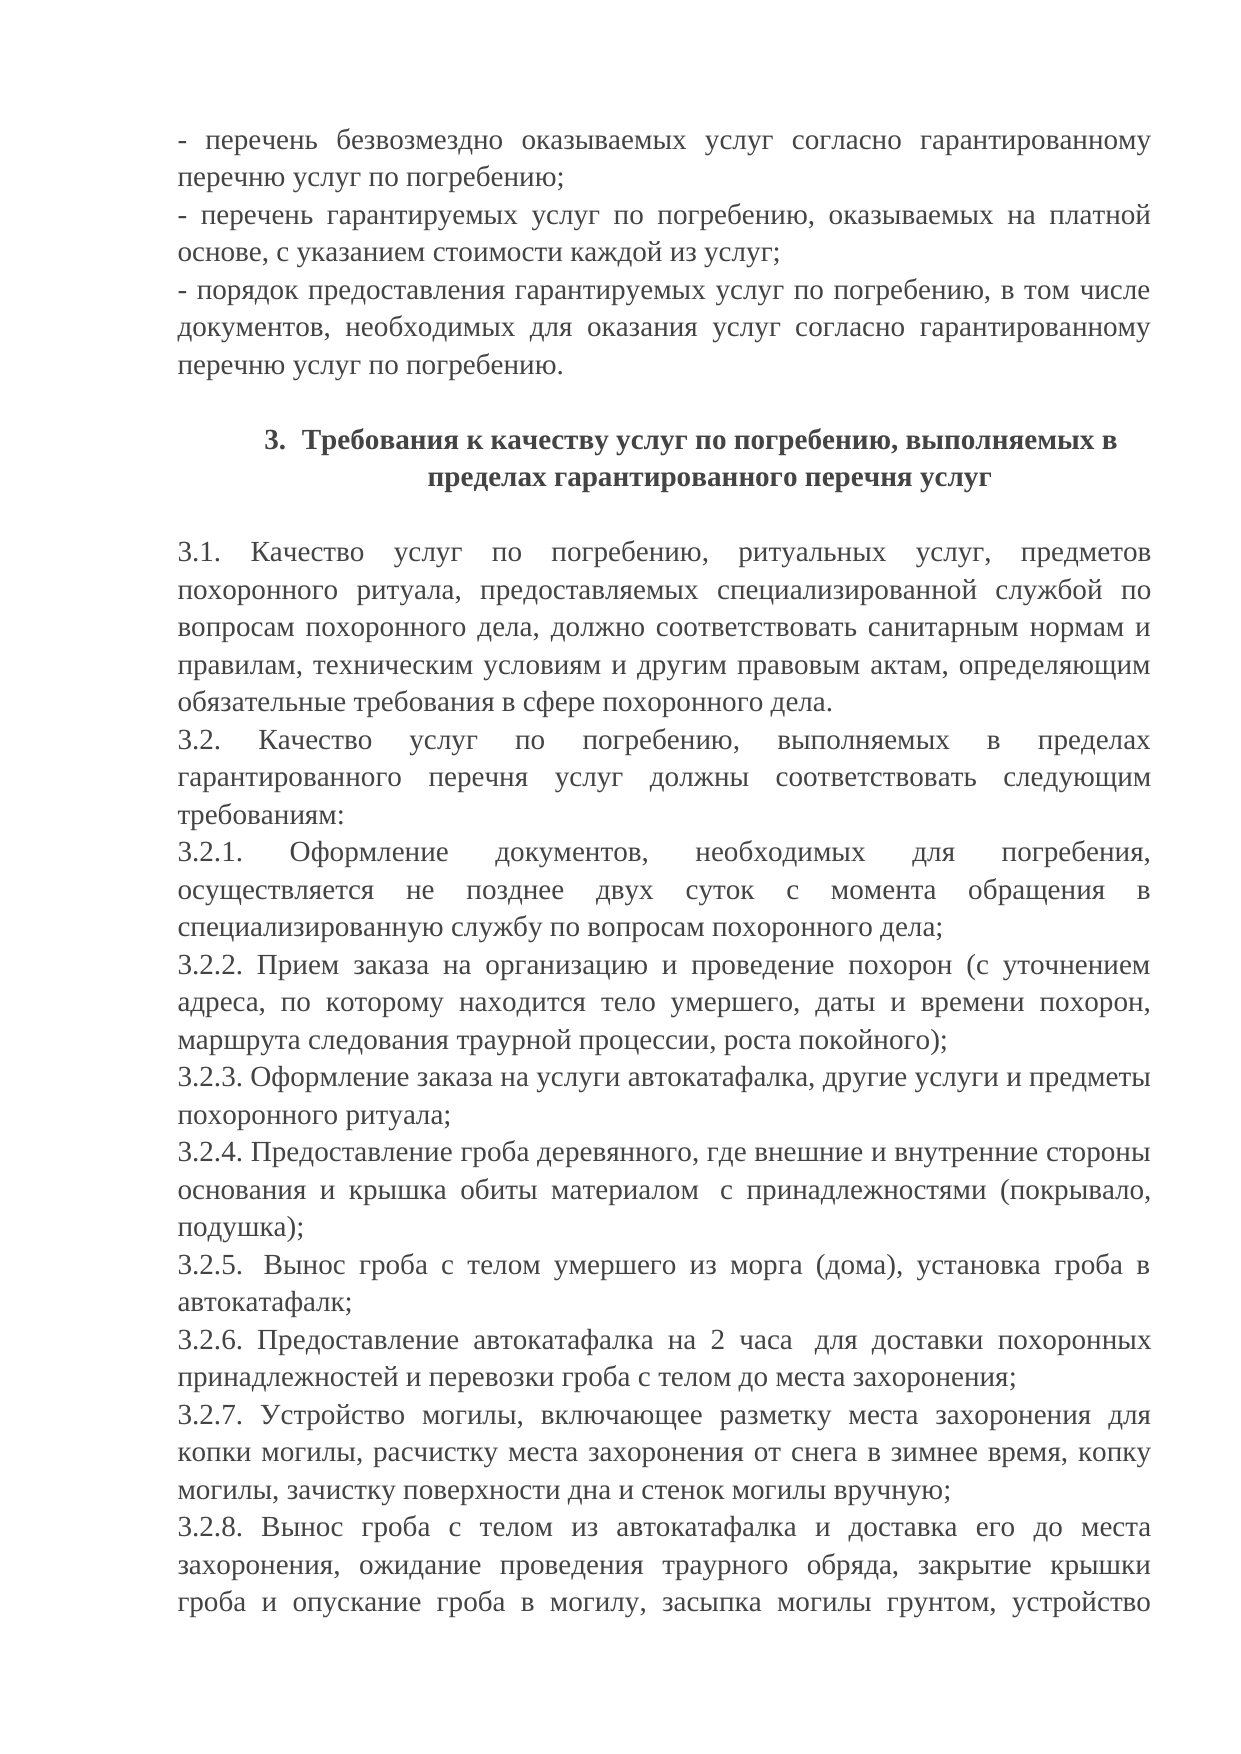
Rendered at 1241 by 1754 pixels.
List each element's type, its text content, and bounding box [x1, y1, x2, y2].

text - перечень безвозмездно оказываемых услуг согласно гарантированному перечню услуг по погребению; [177, 118, 1152, 193]
text - порядок предоставления гарантируемых услуг по погребению, в том числе документов, необходимых для оказания услуг согласно гарантированному перечню услуг по погребению. [177, 268, 1152, 381]
text 3.2.6. Предоставление автокатафалка на 2 часа для доставки похоронных принадлежностей и перевозки гроба с телом до места захоронения; [177, 1318, 1152, 1393]
text 3.2.4. Предоставление гроба деревянного, где внешние и внутренние стороны основания и крышка обиты материалом с принадлежностями (покрывало, подушка); [177, 1131, 1152, 1243]
text 3.2. Качество услуг по погребению, выполняемых в пределах гарантированного перечня услуг должны соответствовать следующим требованиям: [177, 718, 1152, 831]
text 3.2.3. Оформление заказа на услуги автокатафалка, другие услуги и предметы похоронного ритуала; [177, 1056, 1152, 1131]
list Требования к качеству услуг по погребению, выполняемых в пределах гарантированного перечня услуг [230, 418, 1152, 493]
text 3.2.5. Вынос гроба с телом умершего из морга (дома), установка гроба в автокатафалк; [177, 1243, 1152, 1318]
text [177, 1506, 1152, 1618]
text 3.2.7. Устройство могилы, включающее разметку места захоронения для копки могилы, расчистку места захоронения от снега в зимнее время, копку могилы, зачистку поверхности дна и стенок могилы вручную; [177, 1393, 1152, 1506]
text 3.2.1. Оформление документов, необходимых для погребения, осуществляется не позднее двух суток с момента обращения в специализированную службу по вопросам похоронного дела; [177, 831, 1152, 943]
text 3.1. Качество услуг по погребению, ритуальных услуг, предметов похоронного ритуала, предоставляемых специализированной службой по вопросам похоронного дела, должно соответствовать санитарным нормам и правилам, техническим условиям и другим правовым актам, определяющим обязательные требования в сфере похоронного дела. [177, 531, 1152, 718]
text - перечень гарантируемых услуг по погребению, оказываемых на платной основе, с указанием стоимости каждой из услуг; [177, 193, 1152, 268]
text 3.2.2. Прием заказа на организацию и проведение похорон (с уточнением адреса, по которому находится тело умершего, даты и времени похорон, маршрута следования траурной процессии, роста покойного); [177, 943, 1152, 1056]
